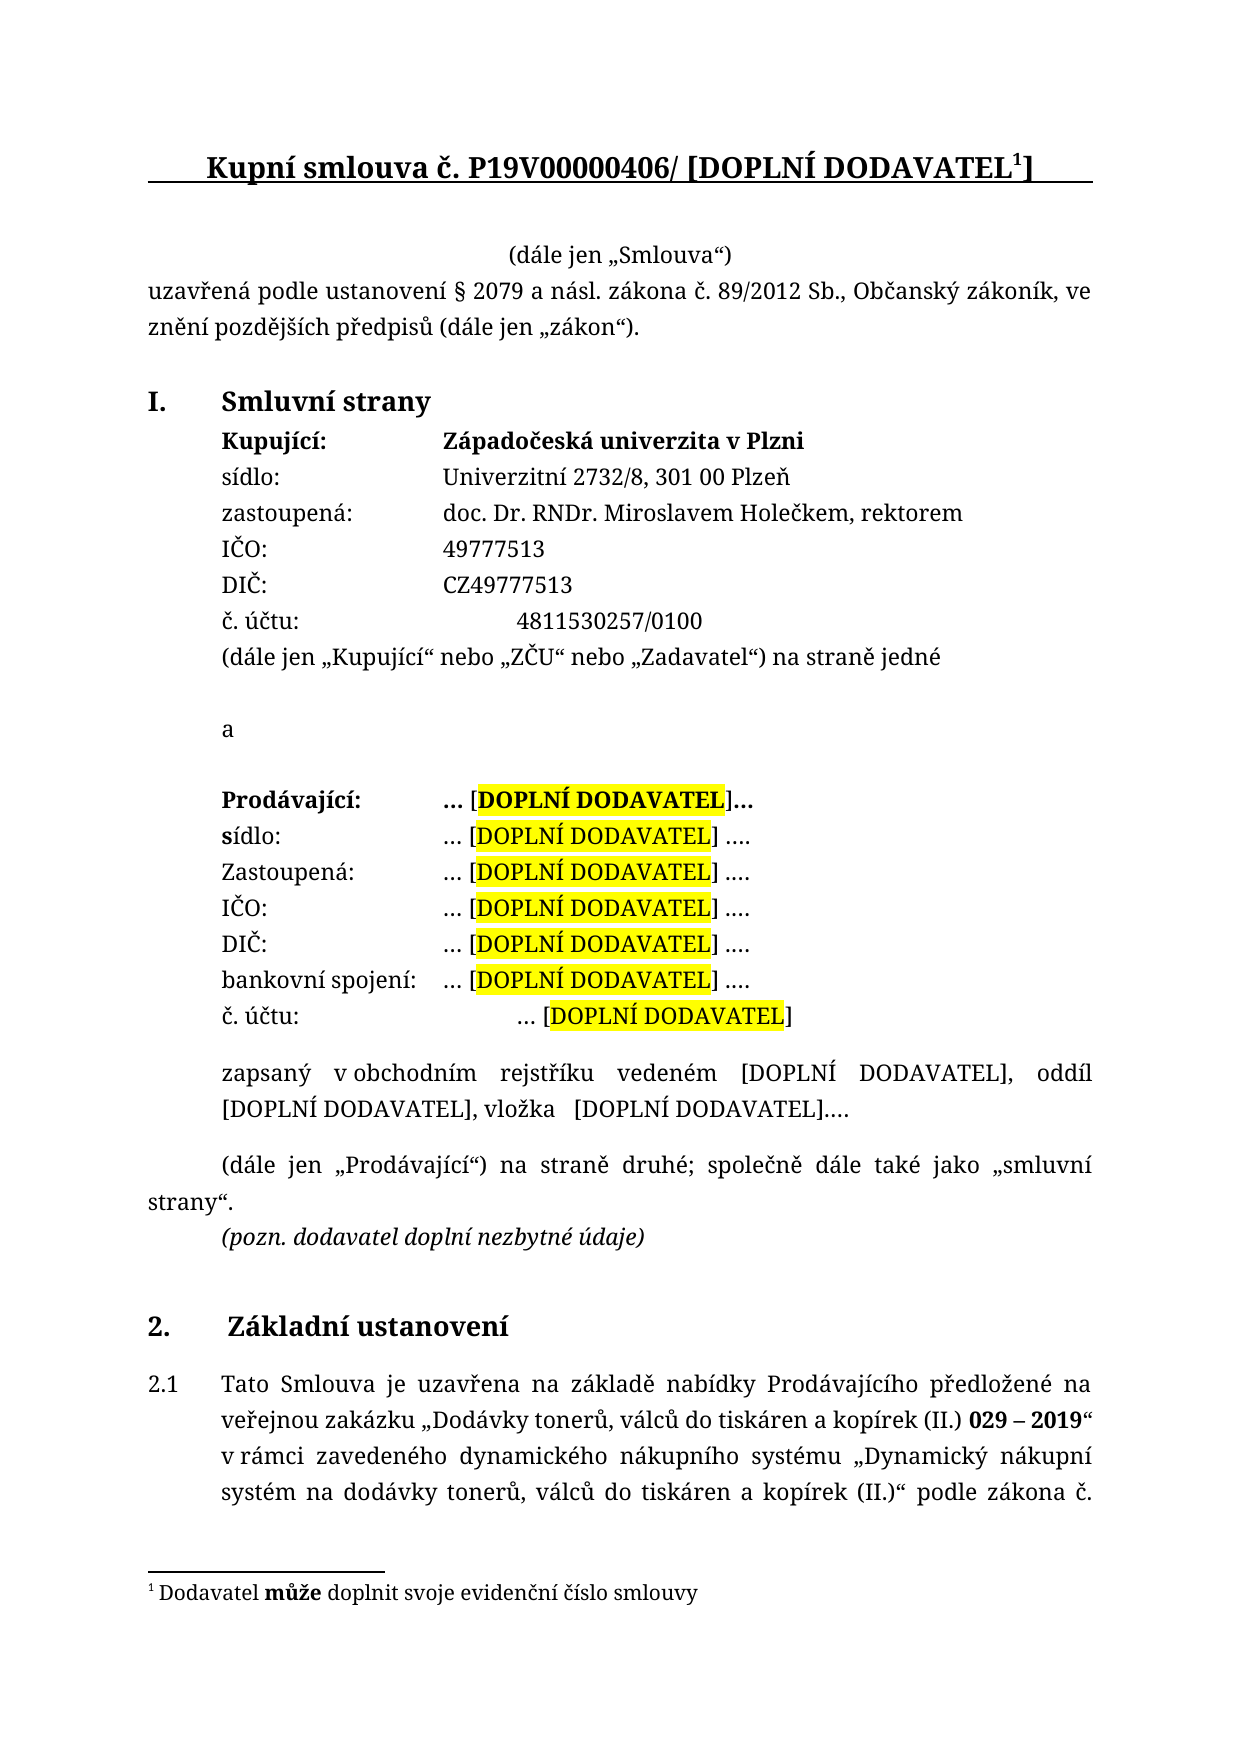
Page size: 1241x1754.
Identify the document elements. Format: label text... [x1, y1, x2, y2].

text bankovní spojení: … [DOPLNÍ DODAVATEL] .… [711, 964, 1093, 995]
text Prodávající: … [DOPLNÍ DODAVATEL]… [725, 784, 1093, 816]
text Kupní smlouva č. P19V00000406/ [DOPLNÍ DODAVATEL] [148, 148, 1093, 181]
text sídlo: … [DOPLNÍ DODAVATEL] …. [711, 820, 1093, 852]
text I. Smluvní strany [148, 383, 1093, 419]
text DIČ: … [DOPLNÍ DODAVATEL] .… [221, 928, 476, 959]
text (dále jen „Prodávající“) na straně druhé; společně dále také jako „smluvní strany“. [148, 1149, 1093, 1217]
text (dále jen „Kupující“ nebo „ZČU“ nebo „Zadavatel“) na straně jedné [221, 641, 1093, 672]
text zapsaný v obchodním rejstříku vedeném [DOPLNÍ DODAVATEL], oddíl [DOPLNÍ DODAVATEL], vložka [DOPLNÍ DODAVATEL].… [221, 1057, 1093, 1124]
text Zastoupená: … [DOPLNÍ DODAVATEL] .… [711, 856, 1093, 887]
text č. účtu: … [DOPLNÍ DODAVATEL] [784, 1000, 1093, 1031]
text sídlo: Univerzitní 2732/8, 301 00 Plzeň [221, 461, 1093, 492]
text IČO: … [DOPLNÍ DODAVATEL] .… [221, 892, 476, 923]
text IČO: … [DOPLNÍ DODAVATEL] .… [711, 892, 1093, 923]
text č. účtu: … [DOPLNÍ DODAVATEL] [221, 1000, 550, 1031]
text uzavřená podle ustanovení § 2079 a násl. zákona č. 89/2012 Sb., Občanský zákoník, ve znění pozdějších předpisů (dále jen „zákon“). [148, 275, 1093, 342]
text IČO: 49777513 [221, 533, 1093, 564]
text (pozn. dodavatel doplní nezbytné údaje) [148, 1221, 1093, 1253]
text Kupující: Západočeská univerzita v Plzni [221, 425, 1093, 456]
text DIČ: … [DOPLNÍ DODAVATEL] .… [711, 928, 1093, 959]
text a [221, 712, 1093, 744]
text bankovní spojení: … [DOPLNÍ DODAVATEL] .… [148, 964, 476, 995]
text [148, 1368, 1093, 1507]
text zastoupená: doc. Dr. RNDr. Miroslavem Holečkem, rektorem [221, 497, 1093, 528]
text 2. Základní ustanovení [148, 1307, 1093, 1344]
text č. účtu: 4811530257/0100 [221, 605, 1093, 636]
text (dále jen „Smlouva“) [148, 239, 1093, 270]
text Prodávající: … [DOPLNÍ DODAVATEL]… [221, 784, 478, 816]
text Zastoupená: … [DOPLNÍ DODAVATEL] .… [221, 856, 476, 887]
text sídlo: … [DOPLNÍ DODAVATEL] …. [221, 820, 476, 852]
text DIČ: CZ49777513 [221, 569, 1093, 600]
